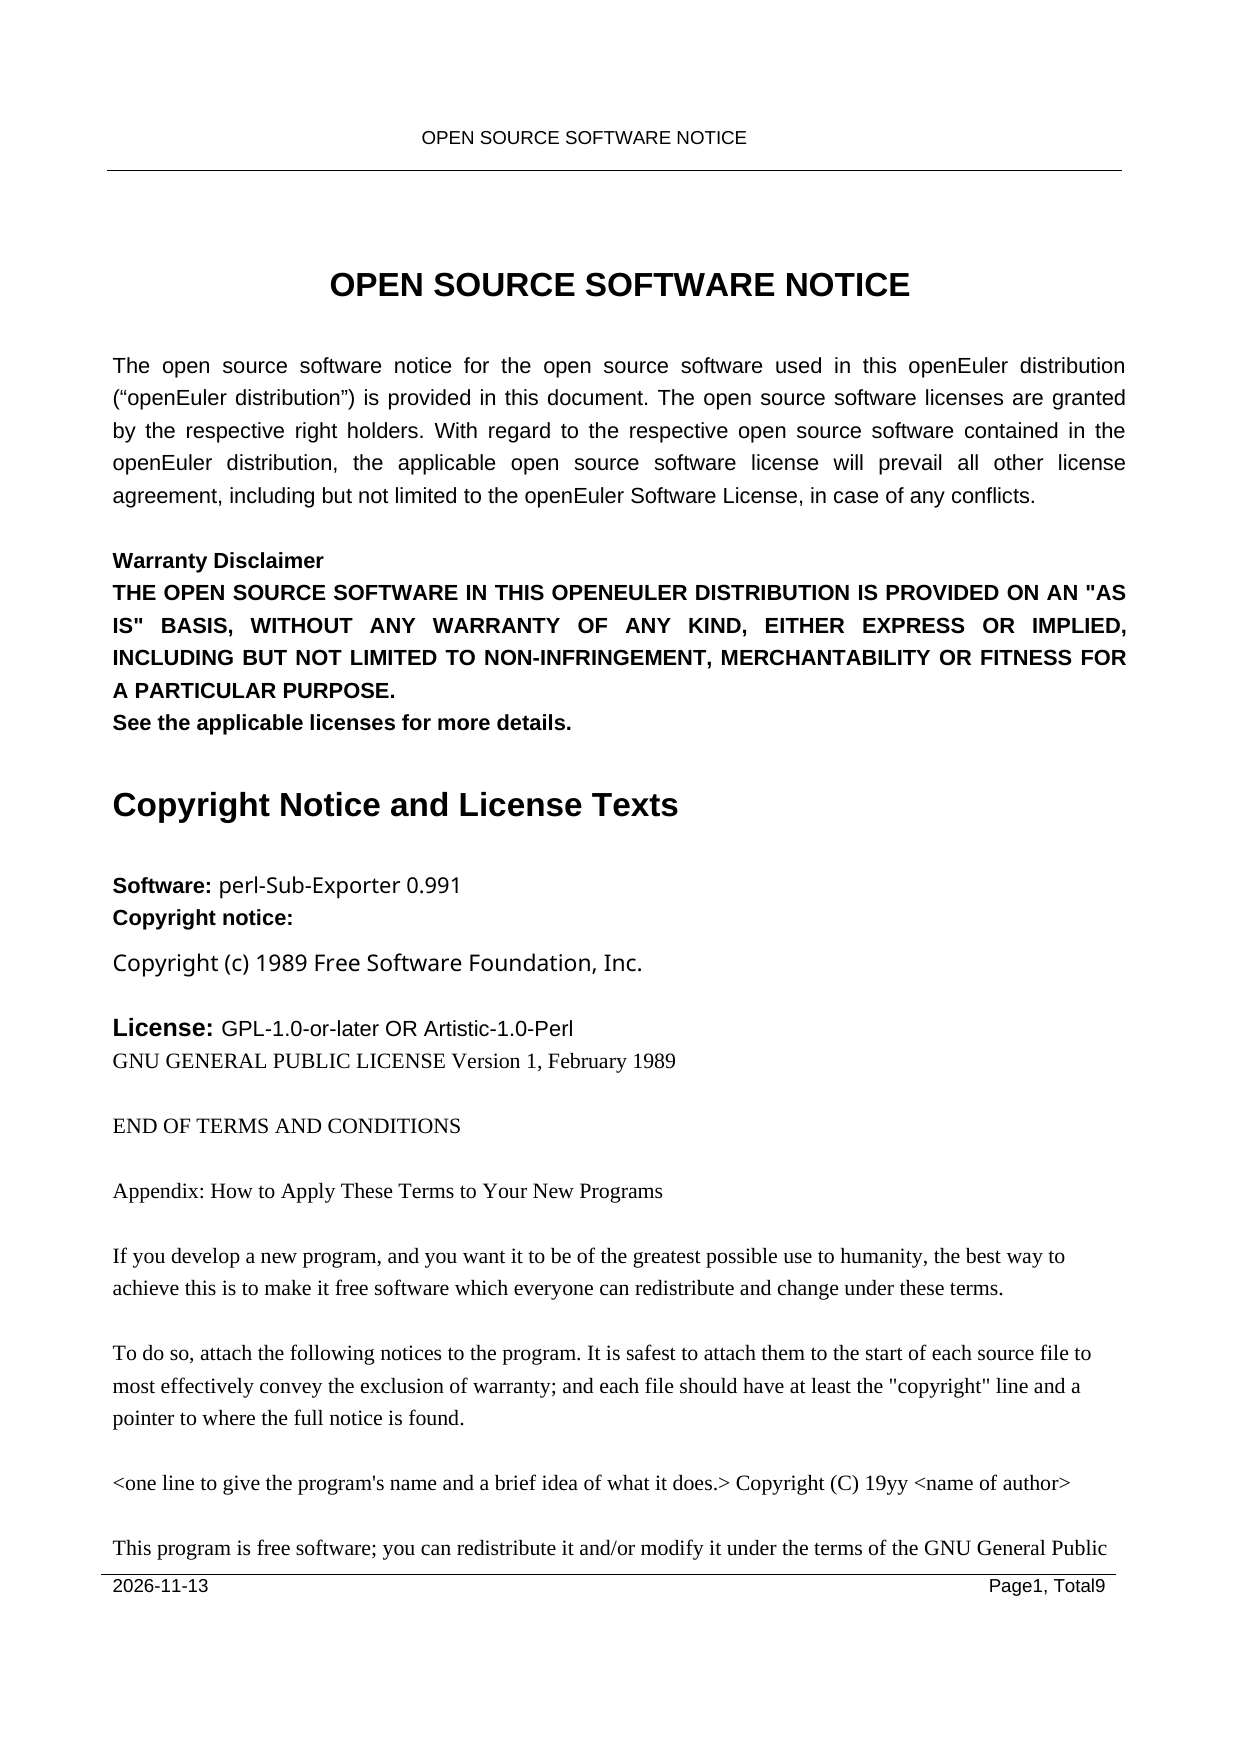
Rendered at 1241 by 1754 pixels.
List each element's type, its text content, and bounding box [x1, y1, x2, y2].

text OPEN SOURCE SOFTWARE NOTICE [112, 251, 1128, 316]
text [112, 1044, 1128, 1564]
text Copyright Notice and License Texts [112, 771, 1128, 836]
text License: GPL-1.0-or-later OR Artistic-1.0-Perl [112, 1012, 1128, 1044]
text The open source software notice for the open source software used in this openEuler distribution (“openEuler distribution”) is provided in this document. The open source software licenses are granted by the respective right holders. With regard to the respective open source software contained in the openEuler distribution, the applicable open source software license will prevail all other license agreement, including but not limited to the openEuler Software License, in case of any conflicts. [112, 349, 1128, 511]
text Warranty Disclaimer [112, 544, 1128, 576]
text THE OPEN SOURCE SOFTWARE IN THIS OPENEULER DISTRIBUTION IS PROVIDED ON AN "AS IS" BASIS, WITHOUT ANY WARRANTY OF ANY KIND, EITHER EXPRESS OR IMPLIED, INCLUDING BUT NOT LIMITED TO NON-INFRINGEMENT, MERCHANTABILITY OR FITNESS FOR A PARTICULAR PURPOSE. See the applicable licenses for more details. [112, 576, 1128, 739]
text Copyright notice: [112, 901, 1128, 934]
title Software: perl-Sub-Exporter 0.991 [112, 869, 1128, 901]
text Copyright (c) 1989 Free Software Foundation, Inc. [112, 947, 1128, 1012]
